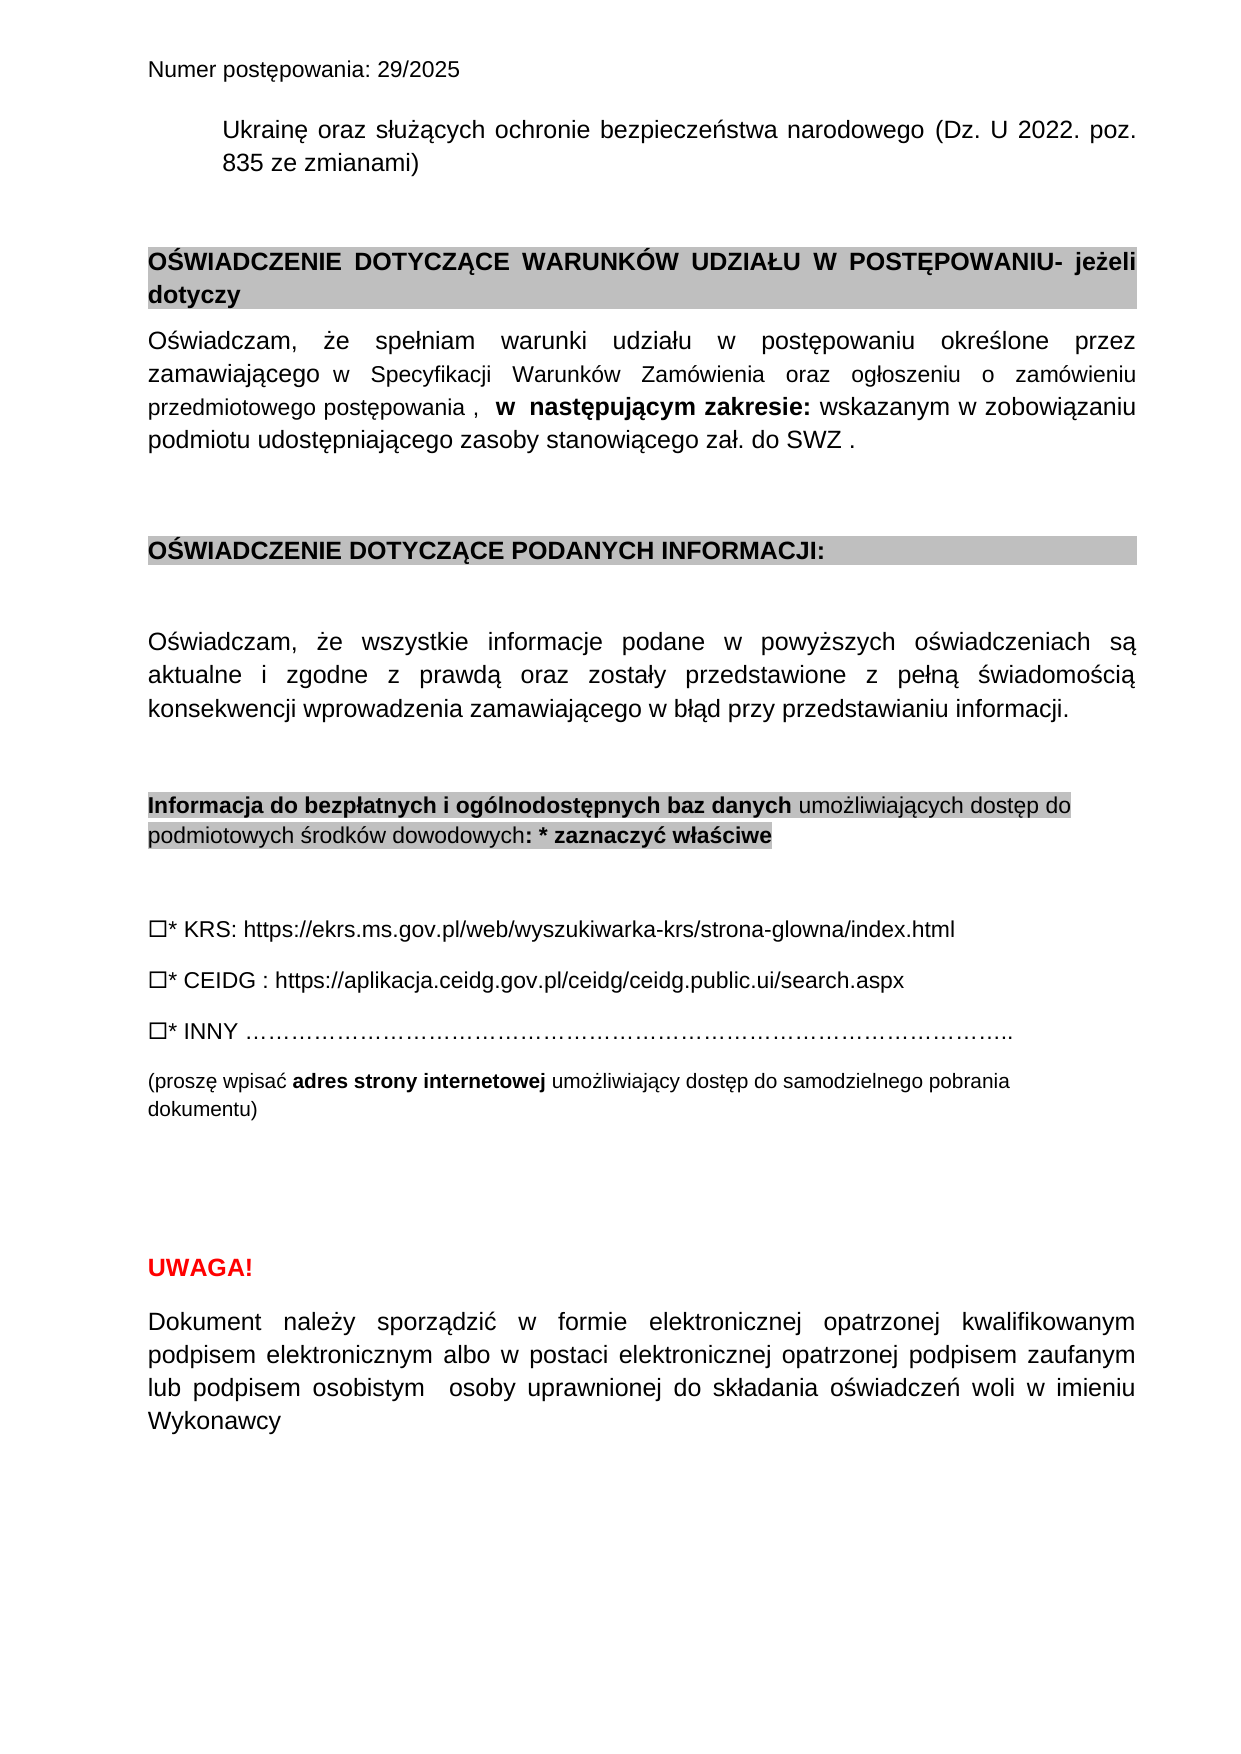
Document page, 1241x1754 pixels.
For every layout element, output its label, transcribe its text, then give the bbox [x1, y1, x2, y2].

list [185, 115, 1137, 177]
text OŚWIADCZENIE DOTYCZĄCE WARUNKÓW UDZIAŁU W POSTĘPOWANIU- jeżeli dotyczy [148, 247, 1137, 309]
table_header * KRS: https://ekrs.ms.gov.pl/web/wyszukiwarka-krs/strona-glowna/index.html * CEIDG : https://aplikacja.ceidg.gov.pl/ceidg/ceidg.public.ui/search.aspx * INNY ……………………………………………………………………………………….. (proszę wpisać adres strony internetowej umożliwiający dostęp do samodzielnego pobrania dokumentu) [136, 916, 1122, 1145]
text OŚWIADCZENIE DOTYCZĄCE PODANYCH INFORMACJI: [148, 536, 1137, 565]
text Oświadczam, że spełniam warunki udziału w postępowaniu określone przez zamawiającego w Specyfikacji Warunków Zamówienia oraz ogłoszeniu o zamówieniu przedmiotowego postępowania , w następującym zakresie: wskazanym w zobowiązaniu podmiotu udostępniającego zasoby stanowiącego zał. do SWZ . [148, 326, 1137, 453]
text Dokument należy sporządzić w formie elektronicznej opatrzonej kwalifikowanym podpisem elektronicznym albo w postaci elektronicznej opatrzonej podpisem zaufanym lub podpisem osobistym osoby uprawnionej do składania oświadczeń woli w imieniu Wykonawcy [148, 1307, 1137, 1435]
text Oświadczam, że wszystkie informacje podane w powyższych oświadczeniach są aktualne i zgodne z prawdą oraz zostały przedstawione z pełną świadomością konsekwencji wprowadzenia zamawiającego w błąd przy przedstawianiu informacji. [148, 627, 1137, 724]
text Informacja do bezpłatnych i ogólnodostępnych baz danych umożliwiających dostęp do podmiotowych środków dowodowych: * zaznaczyć właściwe [148, 792, 1137, 849]
text UWAGA! [148, 1253, 1137, 1282]
